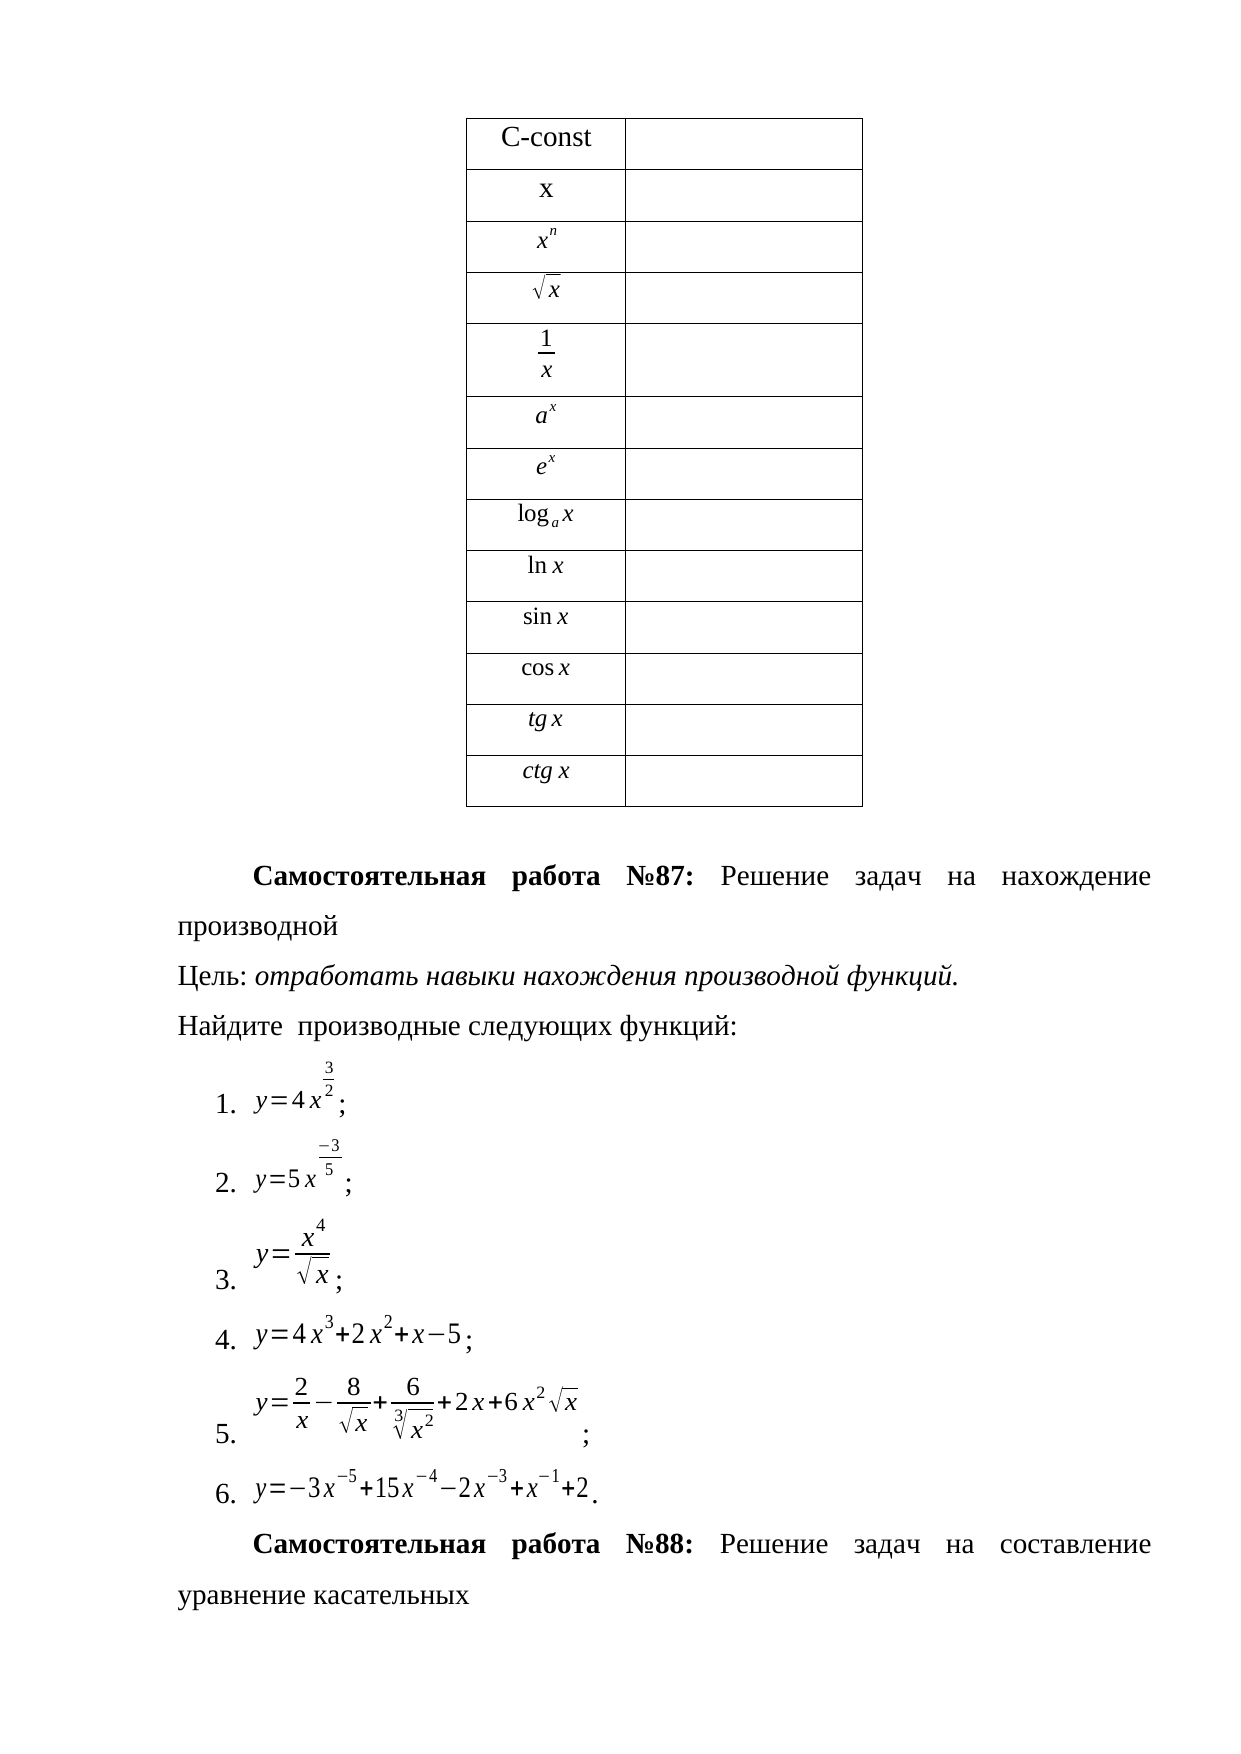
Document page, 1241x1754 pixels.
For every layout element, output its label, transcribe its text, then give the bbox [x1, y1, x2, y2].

table_cell [626, 602, 862, 652]
table_cell [626, 397, 862, 447]
text Цель: отработать навыки нахождения производной функций. [177, 958, 1152, 992]
table_cell [626, 551, 862, 601]
list ; [215, 1312, 1152, 1356]
table_cell [467, 756, 625, 806]
table_cell [626, 273, 862, 323]
list ; [215, 1373, 1152, 1449]
table_cell [467, 324, 625, 396]
table_cell [467, 449, 625, 499]
table_cell [626, 119, 862, 169]
list . [215, 1466, 1152, 1510]
table_cell [626, 756, 862, 806]
list ; [215, 1216, 1152, 1296]
table_cell [467, 222, 625, 272]
table_cell [626, 324, 862, 396]
text Самостоятельная работа №87: Решение задач на нахождение производной [177, 858, 1152, 941]
table_cell [467, 705, 625, 755]
text Самостоятельная работа №88: Решение задач на составление уравнение касательных [177, 1527, 1152, 1611]
text Найдите производные следующих функций: [177, 1008, 1152, 1042]
table_cell [467, 602, 625, 652]
table_cell [467, 654, 625, 704]
table_cell [467, 551, 625, 601]
table_cell [626, 500, 862, 550]
table_cell [467, 273, 625, 323]
list ; [215, 1059, 1152, 1120]
table_cell [467, 500, 625, 550]
table_cell [626, 170, 862, 221]
table_cell [626, 705, 862, 755]
table_cell x [467, 170, 625, 221]
table_cell [626, 222, 862, 272]
table_cell C-const [467, 119, 625, 169]
list ; [215, 1137, 1152, 1199]
table_cell [626, 449, 862, 499]
table_cell [467, 397, 625, 447]
table_cell [626, 654, 862, 704]
